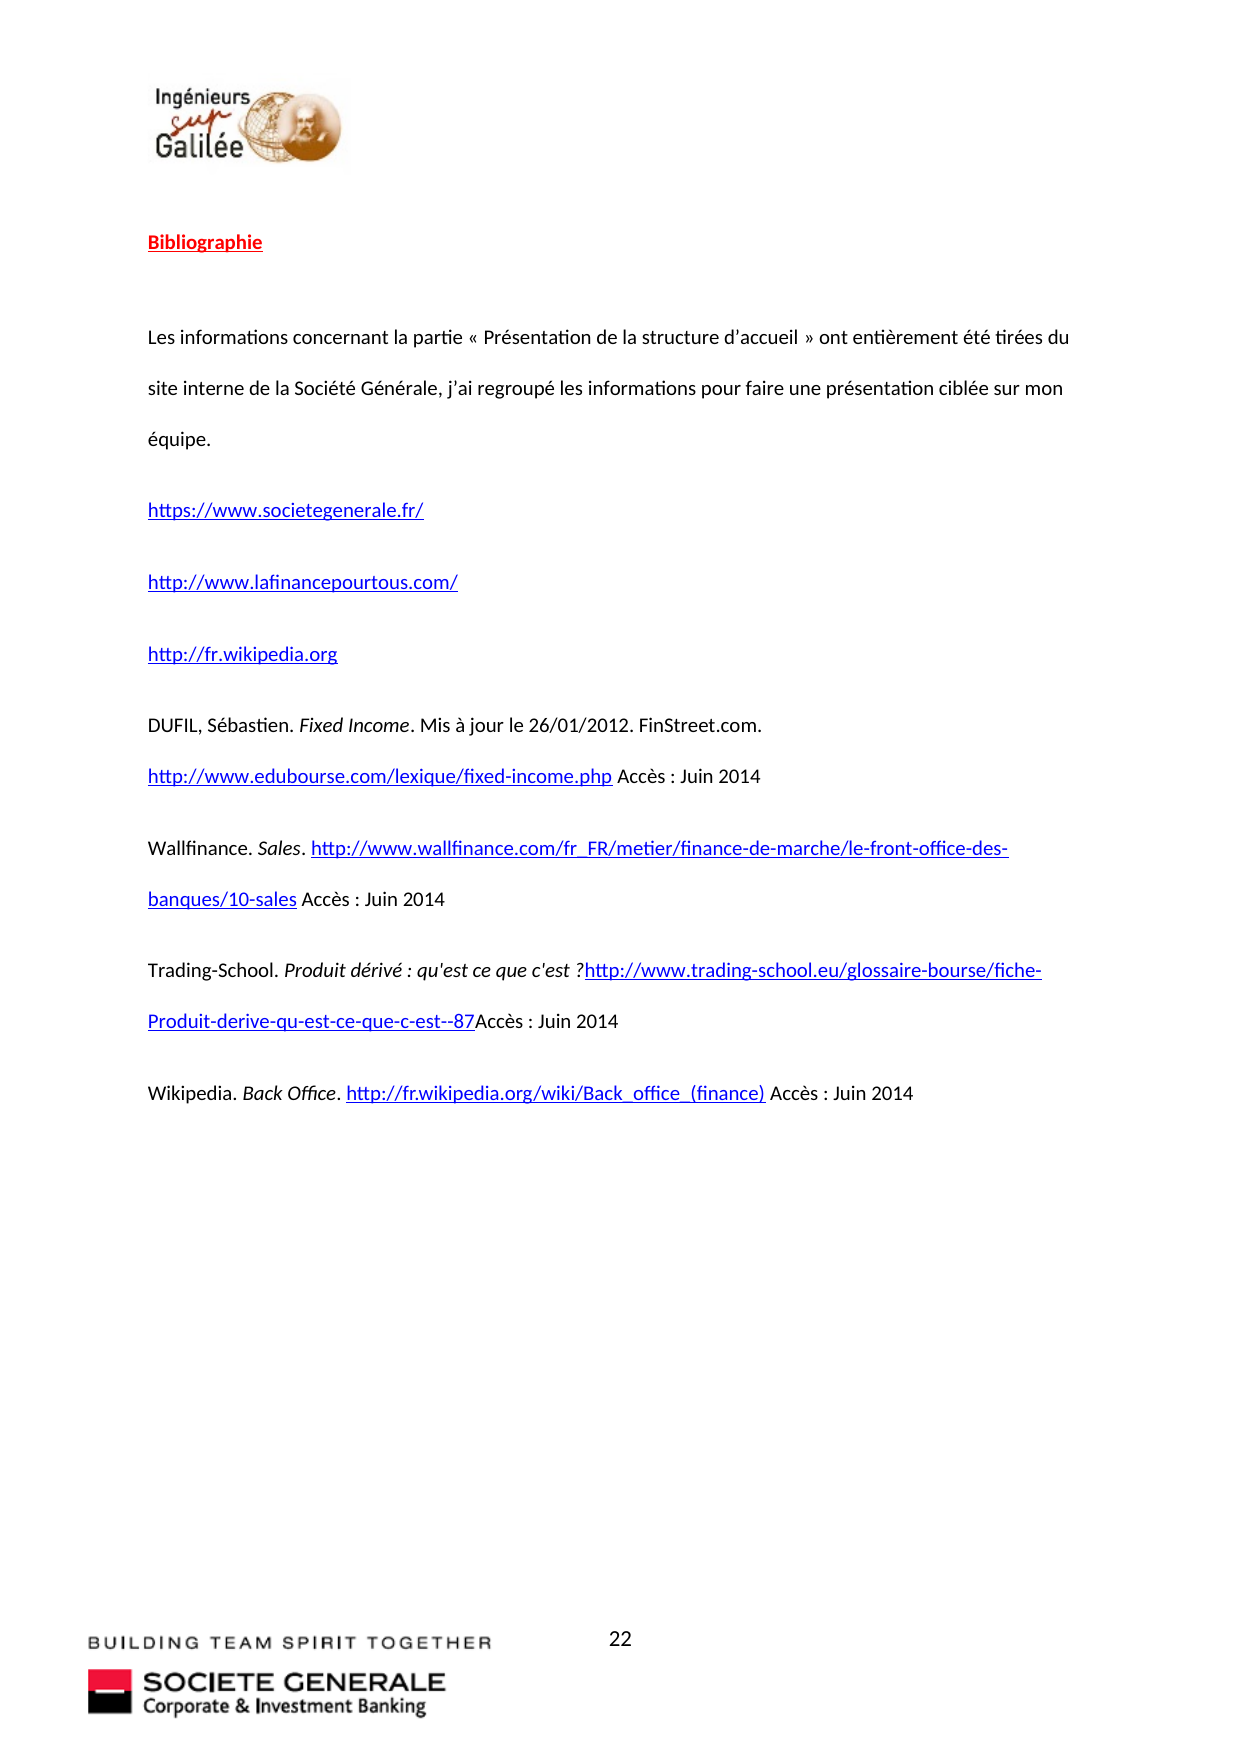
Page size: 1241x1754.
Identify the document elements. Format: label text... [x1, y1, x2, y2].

text http://fr.wikipedia.org [148, 641, 1093, 666]
text Trading-School. Produit dérivé : qu'est ce que c'est ?http://www.trading-school.eu/glossaire-bourse/fiche-Produit-derive-qu-est-ce-que-c-est--87Accès : Juin 2014 [148, 957, 1093, 1034]
picture [147, 73, 352, 176]
text Les informations concernant la partie « Présentation de la structure d’accueil » ont entièrement été tirées du site interne de la Société Générale, j’ai regroupé les informations pour faire une présentation ciblée sur mon équipe. [148, 324, 1093, 451]
text https://www.societegenerale.fr/ [148, 497, 1093, 523]
text DUFIL, Sébastien. Fixed Income. Mis à jour le 26/01/2012. FinStreet.com. http://www.edubourse.com/lexique/fixed-income.php Accès : Juin 2014 [148, 712, 1093, 789]
text Wikipedia. Back Office. http://fr.wikipedia.org/wiki/Back_office_(finance) Accès : Juin 2014 [148, 1080, 1093, 1105]
text Wallfinance. Sales. http://www.wallfinance.com/fr_FR/metier/finance-de-marche/le-front-office-des-banques/10-sales Accès : Juin 2014 [148, 835, 1093, 911]
picture [83, 1630, 497, 1721]
text http://www.lafinancepourtous.com/ [148, 569, 1093, 594]
text Bibliographie [148, 229, 1093, 254]
